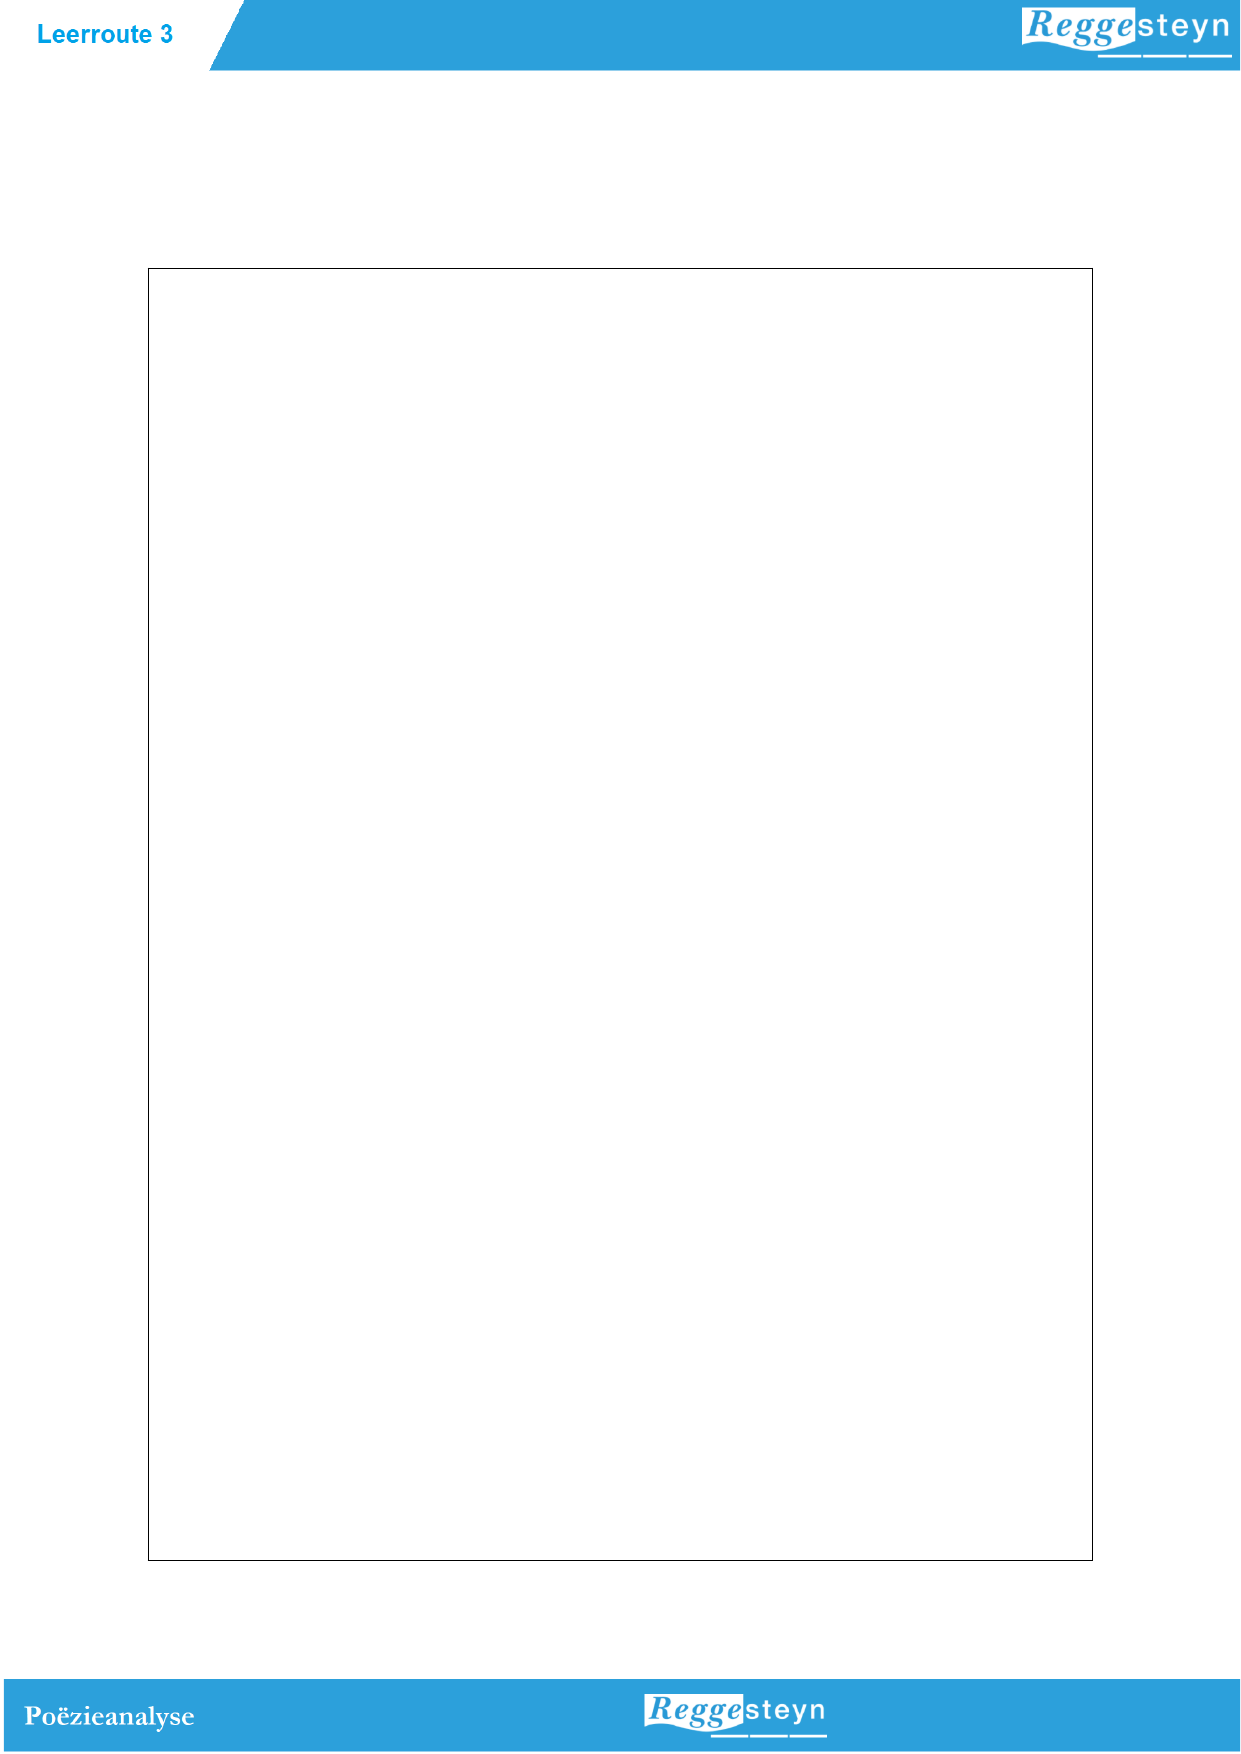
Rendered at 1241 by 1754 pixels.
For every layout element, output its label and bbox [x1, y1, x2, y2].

table_header [149, 269, 1092, 1560]
picture [23, 0, 1241, 74]
picture [3, 1679, 1241, 1752]
